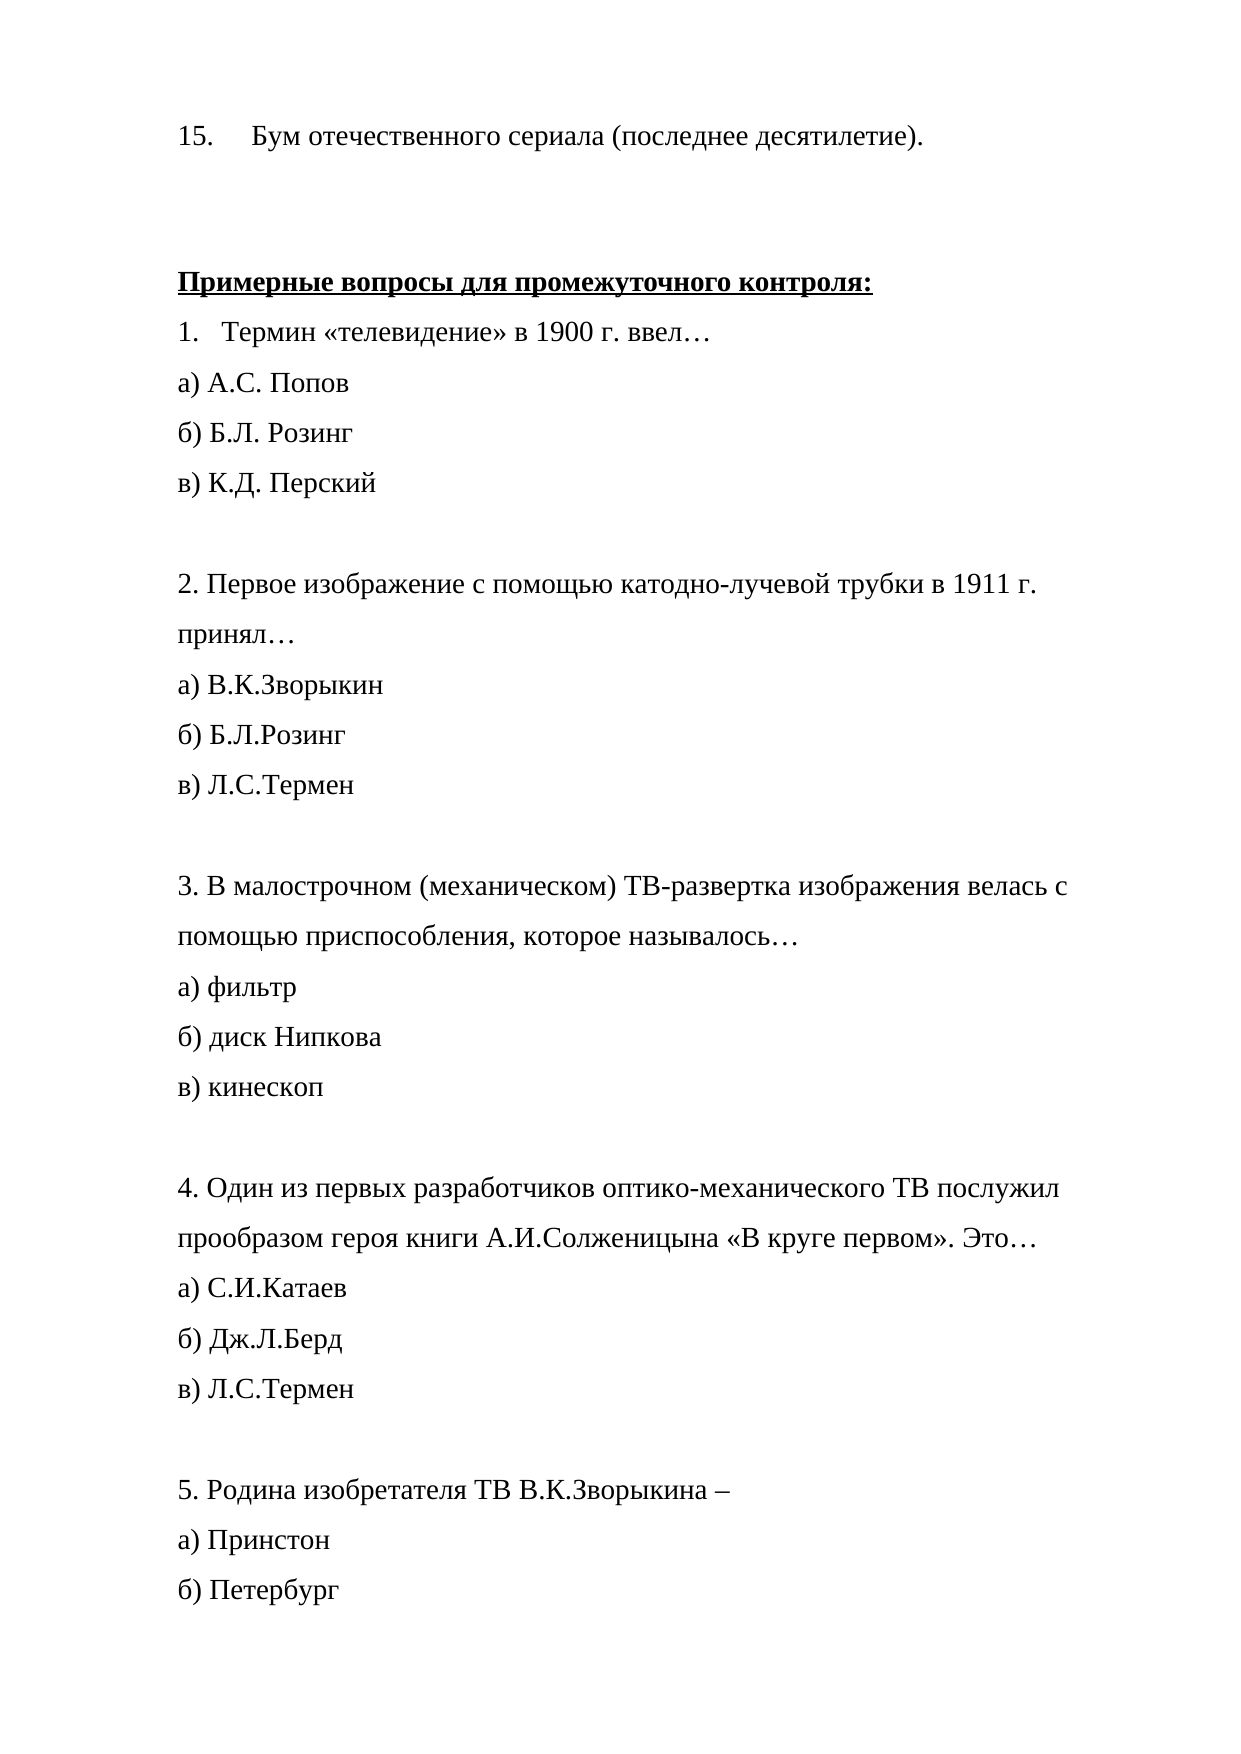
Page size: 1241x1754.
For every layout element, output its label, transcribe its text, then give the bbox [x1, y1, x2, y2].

text б) Петербург [177, 1572, 1152, 1606]
text 5. Родина изобретателя ТВ В.К.Зворыкина – [177, 1472, 1152, 1505]
text а) В.К.Зворыкин [177, 667, 1152, 700]
text б) Б.Л.Розинг [177, 717, 1152, 751]
text б) Дж.Л.Берд [177, 1321, 1152, 1354]
text 4. Один из первых разработчиков оптико-механического ТВ послужил прообразом героя книги А.И.Солженицына «В круге первом». Это… [177, 1170, 1152, 1254]
text 1. Термин «телевидение» в 1900 г. ввел… [177, 314, 1152, 348]
text в) кинескоп [177, 1069, 1152, 1103]
text а) А.С. Попов [177, 365, 1152, 398]
text а) фильтр [177, 969, 1152, 1002]
text в) Л.С.Термен [177, 767, 1152, 801]
text 2. Первое изображение с помощью катодно-лучевой трубки в 1911 г. принял… [177, 566, 1152, 650]
text в) К.Д. Перский [177, 466, 1152, 499]
text а) С.И.Катаев [177, 1271, 1152, 1304]
text б) Б.Л. Розинг [177, 415, 1152, 449]
text б) диск Нипкова [177, 1019, 1152, 1052]
text 3. В малострочном (механическом) ТВ-развертка изображения велась с помощью приспособления, которое называлось… [177, 868, 1152, 952]
text в) Л.С.Термен [177, 1371, 1152, 1405]
text Примерные вопросы для промежуточного контроля: [177, 264, 1152, 298]
text а) Принстон [177, 1522, 1152, 1556]
text 15. Бум отечественного сериала (последнее десятилетие). [177, 118, 1152, 152]
